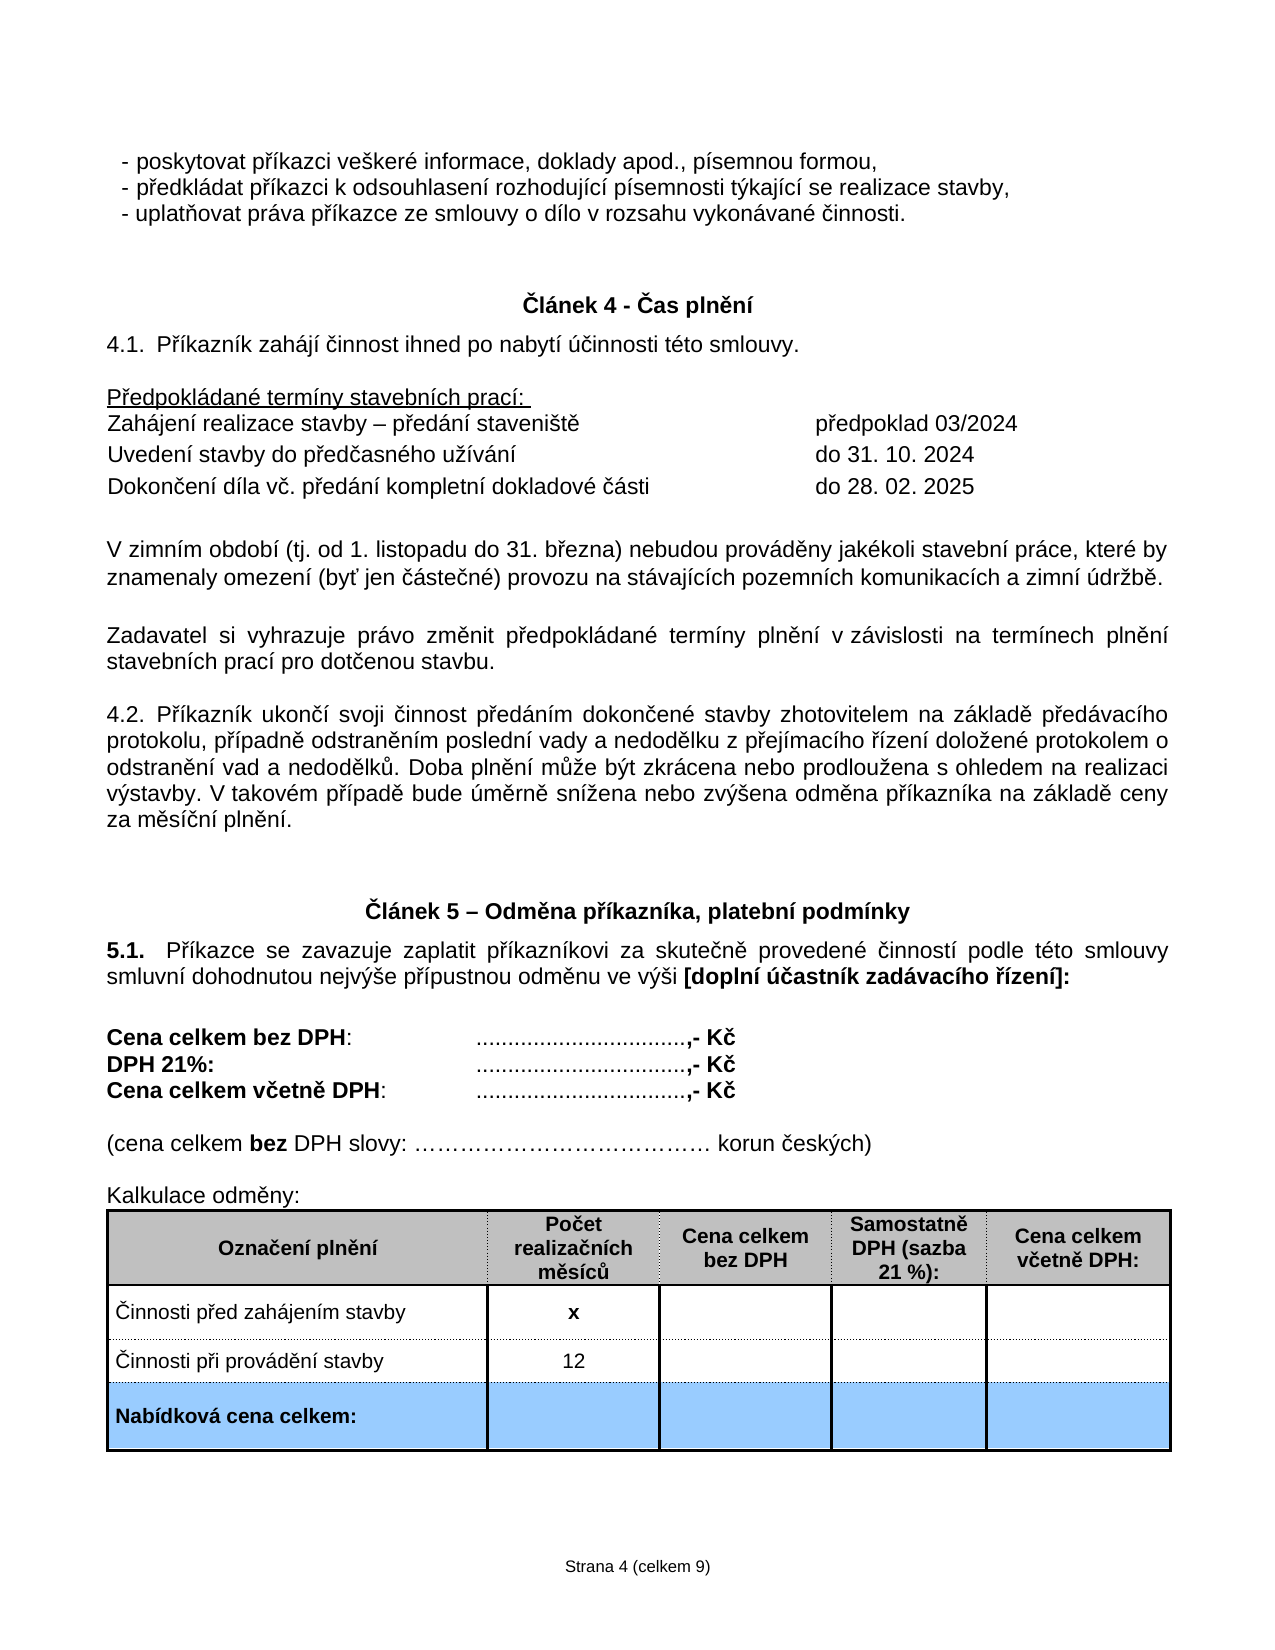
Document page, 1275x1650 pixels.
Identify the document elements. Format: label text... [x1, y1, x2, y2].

text Cena celkem včetně DPH: .................................,- Kč [106, 1077, 1169, 1103]
title Zahájení realizace stavby – předání staveniště předpoklad 03/2024 [107, 410, 1169, 436]
table_cell [661, 1382, 830, 1448]
text Předpokládané termíny stavebních prací: [106, 383, 1169, 410]
table_cell x [489, 1286, 658, 1338]
table_cell Činnosti při provádění stavby [109, 1339, 486, 1382]
list Příkazník ukončí svoji činnost předáním dokončené stavby zhotovitelem na základě předávacího protokolu, případně odstraněním poslední vady a nedodělku z přejímacího řízení doložené protokolem o odstranění vad a nedodělků. Doba plnění může být zkrácena nebo prodloužena s ohledem na realizaci výstavby. V takovém případě bude úměrně snížena nebo zvýšena odměna příkazníka na základě ceny za měsíční plnění. [106, 701, 1169, 833]
table_cell [833, 1382, 985, 1448]
table_cell Činnosti před zahájením stavby [109, 1286, 486, 1338]
text Kalkulace odměny: [106, 1182, 1169, 1209]
text Článek 4 - Čas plnění [106, 292, 1169, 318]
text Cena celkem bez DPH: .................................,- Kč [106, 1024, 1169, 1051]
table_cell 12 [489, 1339, 658, 1382]
title Uvedení stavby do předčasného užívání do 31. 10. 2024 [107, 441, 1169, 468]
table_cell [661, 1339, 830, 1382]
text Článek 5 – Odměna příkazníka, platební podmínky [106, 898, 1169, 924]
table_cell [988, 1286, 1169, 1338]
table_header Počet realizačních měsíců [488, 1212, 659, 1284]
table_cell [661, 1286, 830, 1338]
list Příkazce se zavazuje zaplatit příkazníkovi za skutečně provedené činností podle této smlouvy smluvní dohodnutou nejvýše přípustnou odměnu ve výši [doplní účastník zadávacího řízení]: [106, 937, 1169, 989]
table_header Cena celkem včetně DPH: [986, 1212, 1169, 1284]
list Příkazník zahájí činnost ihned po nabytí účinnosti této smlouvy. [106, 331, 1169, 357]
table_cell Nabídková cena celkem: [109, 1382, 486, 1448]
text V zimním období (tj. od 1. listopadu do 31. března) nebudou prováděny jakékoli stavební práce, které by znamenaly omezení (byť jen částečné) provozu na stávajících pozemních komunikacích a zimní údržbě. [106, 536, 1169, 590]
text (cena celkem bez DPH slovy: ………………………………… korun českých) [106, 1129, 1169, 1156]
table_header Cena celkem bez DPH [660, 1212, 832, 1284]
table_cell [988, 1339, 1169, 1382]
text DPH 21%: .................................,- Kč [106, 1051, 1169, 1077]
text Zadavatel si vyhrazuje právo změnit předpokládané termíny plnění v závislosti na termínech plnění stavebních prací pro dotčenou stavbu. [106, 622, 1169, 674]
title Dokončení díla vč. předání kompletní dokladové části do 28. 02. 2025 [107, 473, 1169, 499]
table_cell [489, 1382, 658, 1448]
table_header Samostatně DPH (sazba 21 %): [832, 1212, 986, 1284]
table_cell [833, 1286, 985, 1338]
table_header Označení plnění [109, 1212, 488, 1284]
table_cell [833, 1339, 985, 1382]
text - uplatňovat práva příkazce ze smlouvy o dílo v rozsahu vykonávané činnosti. [121, 200, 1169, 227]
text - předkládat příkazci k odsouhlasení rozhodující písemnosti týkající se realizace stavby, [121, 174, 1169, 200]
text - poskytovat příkazci veškeré informace, doklady apod., písemnou formou, [121, 148, 1169, 174]
table_cell [988, 1382, 1169, 1448]
